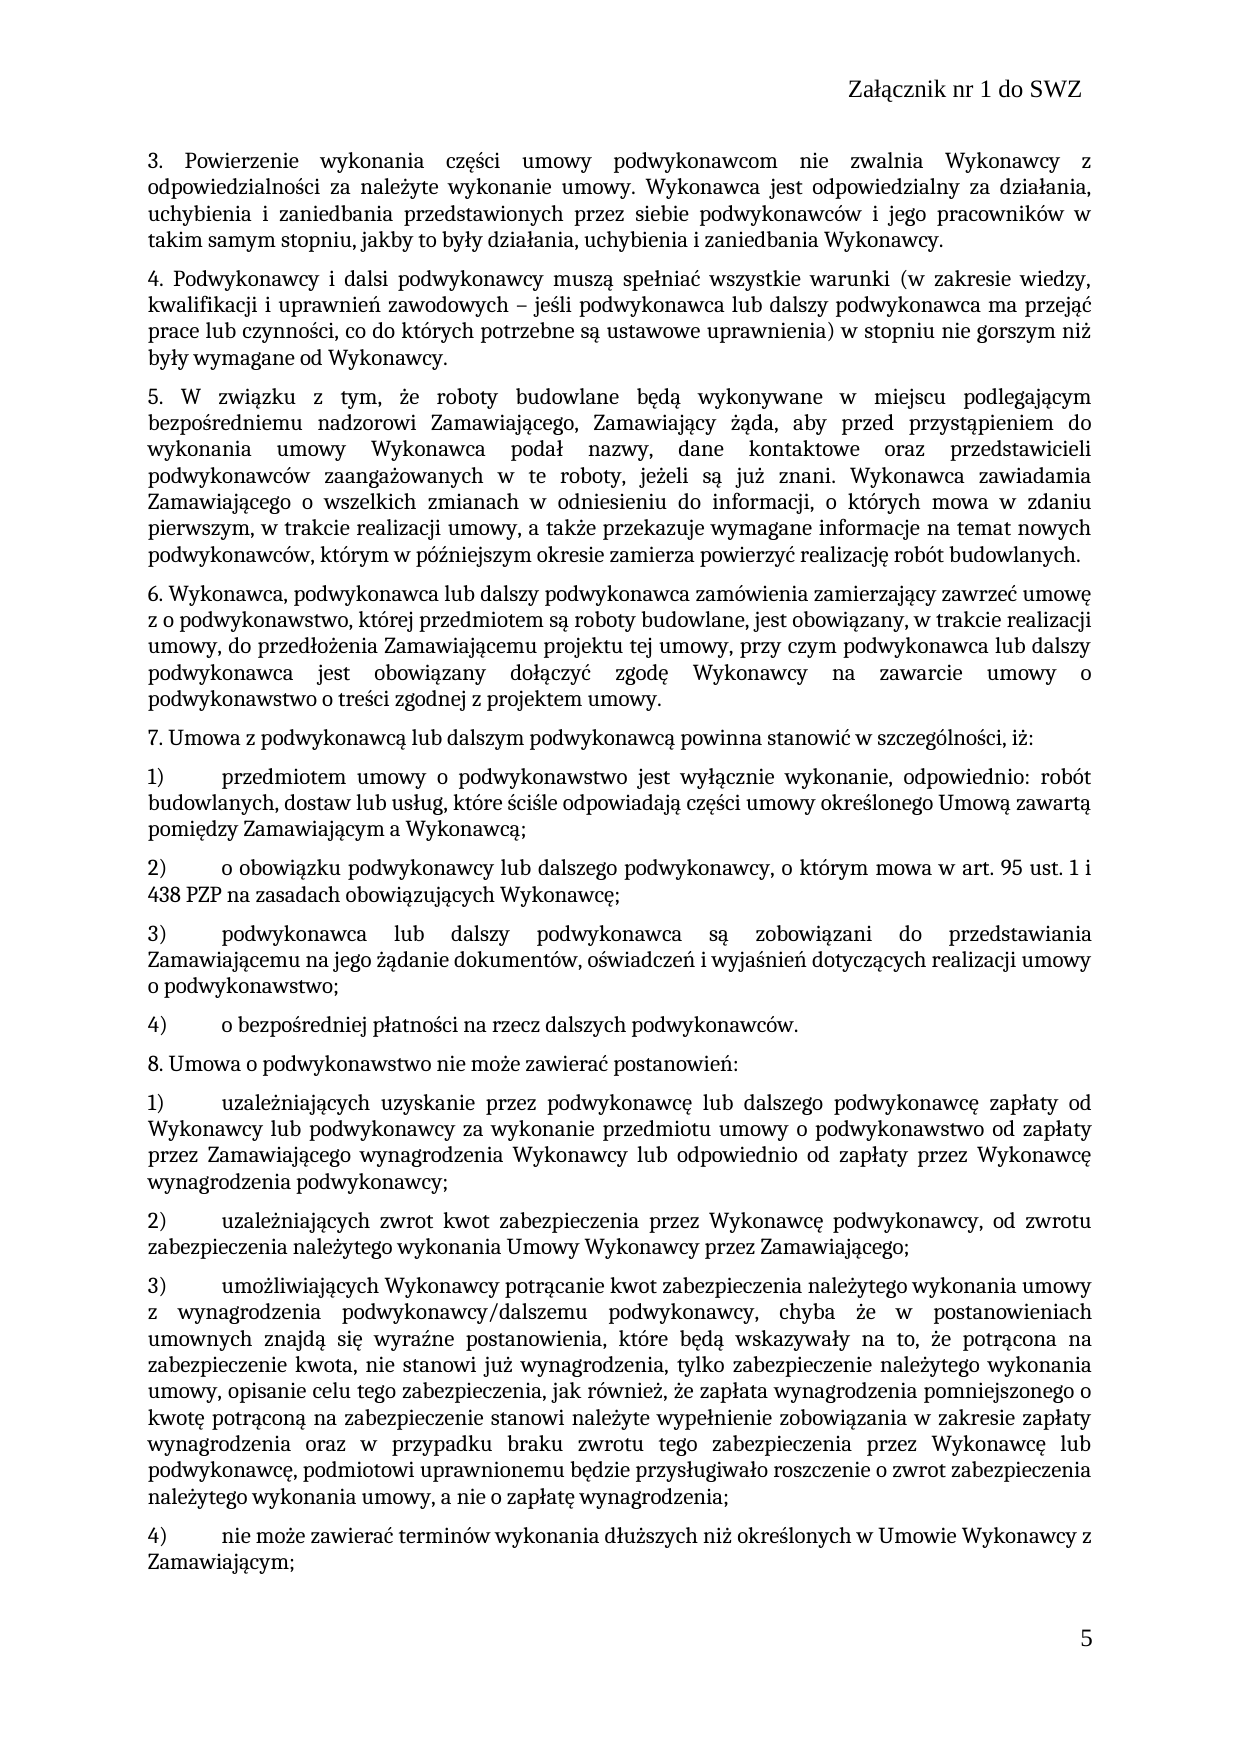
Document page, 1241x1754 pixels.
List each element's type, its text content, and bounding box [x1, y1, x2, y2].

text 2) o obowiązku podwykonawcy lub dalszego podwykonawcy, o którym mowa w art. 95 ust. 1 i 438 PZP na zasadach obowiązujących Wykonawcę; [148, 855, 1093, 908]
text 4. Podwykonawcy i dalsi podwykonawcy muszą spełniać wszystkie warunki (w zakresie wiedzy, kwalifikacji i uprawnień zawodowych – jeśli podwykonawca lub dalszy podwykonawca ma przejąć prace lub czynności, co do których potrzebne są ustawowe uprawnienia) w stopniu nie gorszym niż były wymagane od Wykonawcy. [148, 266, 1093, 371]
text 1) przedmiotem umowy o podwykonawstwo jest wyłącznie wykonanie, odpowiednio: robót budowlanych, dostaw lub usług, które ściśle odpowiadają części umowy określonego Umową zawartą pomiędzy Zamawiającym a Wykonawcą; [148, 763, 1093, 843]
text 1) uzależniających uzyskanie przez podwykonawcę lub dalszego podwykonawcę zapłaty od Wykonawcy lub podwykonawcy za wykonanie przedmiotu umowy o podwykonawstwo od zapłaty przez Zamawiającego wynagrodzenia Wykonawcy lub odpowiednio od zapłaty przez Wykonawcę wynagrodzenia podwykonawcy; [148, 1089, 1093, 1195]
text 5. W związku z tym, że roboty budowlane będą wykonywane w miejscu podlegającym bezpośredniemu nadzorowi Zamawiającego, Zamawiający żąda, aby przed przystąpieniem do wykonania umowy Wykonawca podał nazwy, dane kontaktowe oraz przedstawicieli podwykonawców zaangażowanych w te roboty, jeżeli są już znani. Wykonawca zawiadamia Zamawiającego o wszelkich zmianach w odniesieniu do informacji, o których mowa w zdaniu pierwszym, w trakcie realizacji umowy, a także przekazuje wymagane informacje na temat nowych podwykonawców, którym w późniejszym okresie zamierza powierzyć realizację robót budowlanych. [148, 383, 1093, 568]
text 3. Powierzenie wykonania części umowy podwykonawcom nie zwalnia Wykonawcy z odpowiedzialności za należyte wykonanie umowy. Wykonawca jest odpowiedzialny za działania, uchybienia i zaniedbania przedstawionych przez siebie podwykonawców i jego pracowników w takim samym stopniu, jakby to były działania, uchybienia i zaniedbania Wykonawcy. [148, 148, 1093, 253]
text 3) umożliwiających Wykonawcy potrącanie kwot zabezpieczenia należytego wykonania umowy z wynagrodzenia podwykonawcy/dalszemu podwykonawcy, chyba że w postanowieniach umownych znajdą się wyraźne postanowienia, które będą wskazywały na to, że potrącona na zabezpieczenie kwota, nie stanowi już wynagrodzenia, tylko zabezpieczenie należytego wykonania umowy, opisanie celu tego zabezpieczenia, jak również, że zapłata wynagrodzenia pomniejszonego o kwotę potrąconą na zabezpieczenie stanowi należyte wypełnienie zobowiązania w zakresie zapłaty wynagrodzenia oraz w przypadku braku zwrotu tego zabezpieczenia przez Wykonawcę lub podwykonawcę, podmiotowi uprawnionemu będzie przysługiwało roszczenie o zwrot zabezpieczenia należytego wykonania umowy, a nie o zapłatę wynagrodzenia; [148, 1273, 1093, 1510]
text 7. Umowa z podwykonawcą lub dalszym podwykonawcą powinna stanowić w szczególności, iż: [148, 725, 1093, 751]
text 2) uzależniających zwrot kwot zabezpieczenia przez Wykonawcę podwykonawcy, od zwrotu zabezpieczenia należytego wykonania Umowy Wykonawcy przez Zamawiającego; [148, 1207, 1093, 1260]
text 4) nie może zawierać terminów wykonania dłuższych niż określonych w Umowie Wykonawcy z Zamawiającym; [148, 1522, 1093, 1575]
text 4) o bezpośredniej płatności na rzecz dalszych podwykonawców. [148, 1012, 1093, 1038]
text 3) podwykonawca lub dalszy podwykonawca są zobowiązani do przedstawiania Zamawiającemu na jego żądanie dokumentów, oświadczeń i wyjaśnień dotyczących realizacji umowy o podwykonawstwo; [148, 920, 1093, 999]
text 8. Umowa o podwykonawstwo nie może zawierać postanowień: [148, 1051, 1093, 1077]
text 6. Wykonawca, podwykonawca lub dalszy podwykonawca zamówienia zamierzający zawrzeć umowę z o podwykonawstwo, której przedmiotem są roboty budowlane, jest obowiązany, w trakcie realizacji umowy, do przedłożenia Zamawiającemu projektu tej umowy, przy czym podwykonawca lub dalszy podwykonawca jest obowiązany dołączyć zgodę Wykonawcy na zawarcie umowy o podwykonawstwo o treści zgodnej z projektem umowy. [148, 580, 1093, 712]
